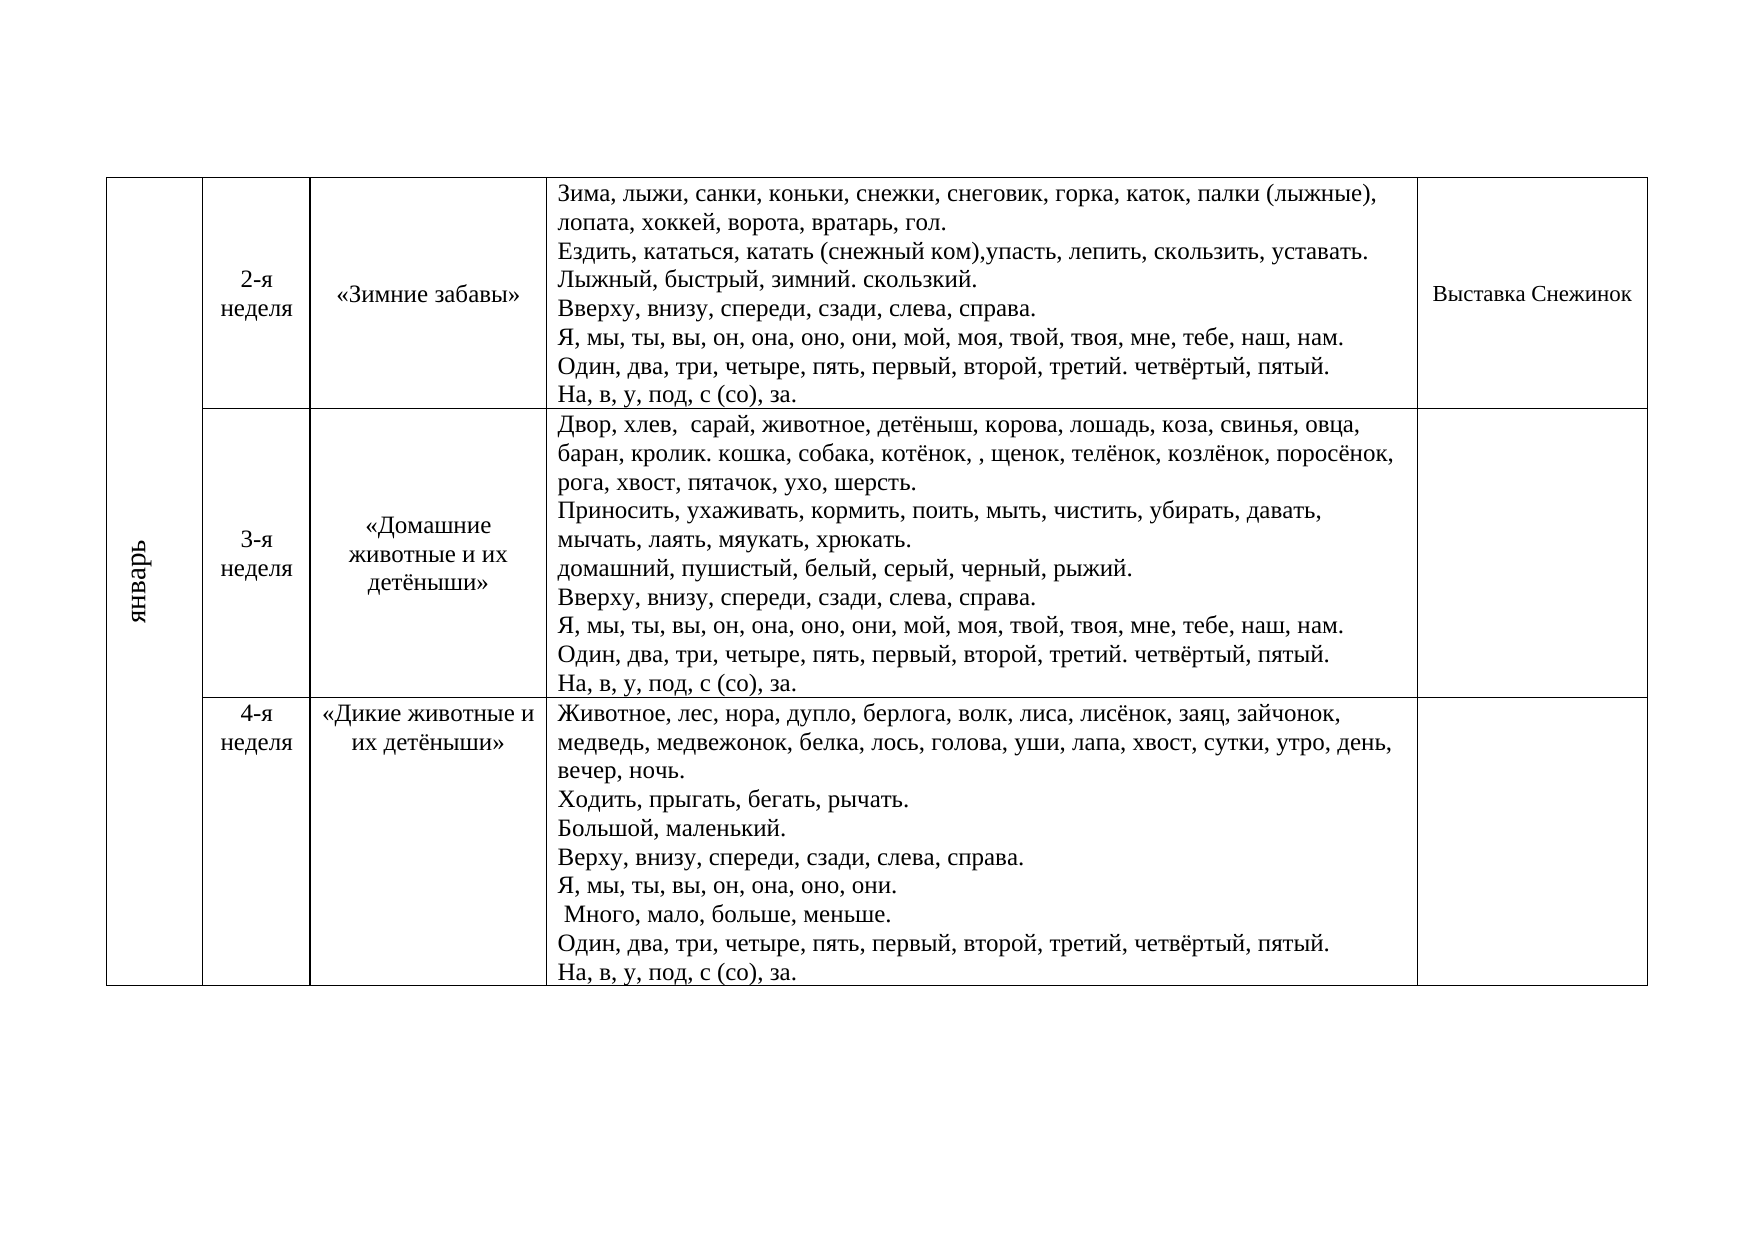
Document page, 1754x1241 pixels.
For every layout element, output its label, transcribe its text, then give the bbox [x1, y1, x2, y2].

table_cell «Зимние забавы» [311, 178, 546, 408]
table_cell «Дикие животные и их детёныши» [311, 698, 546, 985]
table_cell «Домашние животные и их детёныши» [311, 409, 546, 697]
table_cell Выставка Снежинок [1418, 178, 1647, 408]
table_cell 4-я неделя [203, 698, 309, 985]
table_cell 3-я неделя [203, 409, 309, 697]
table_cell [1418, 409, 1647, 697]
table_cell Двор, хлев, сарай, животное, детёныш, корова, лошадь, коза, свинья, овца, баран, кролик. кошка, собака, котёнок, , щенок, телёнок, козлёнок, поросёнок, рога, хвост, пятачок, ухо, шерсть. Приносить, ухаживать, кормить, поить, мыть, чистить, убирать, давать, мычать, лаять, мяукать, хрюкать. домашний, пушистый, белый, серый, черный, рыжий. Вверху, внизу, спереди, сзади, слева, справа. Я, мы, ты, вы, он, она, оно, они, мой, моя, твой, твоя, мне, тебе, наш, нам. Один, два, три, четыре, пять, первый, второй, третий. четвёртый, пятый. На, в, у, под, с (со), за. [547, 409, 1417, 697]
table_cell январь [107, 178, 202, 985]
table_cell 2-я неделя [203, 178, 309, 408]
table_cell [1418, 698, 1647, 985]
table_cell Зима, лыжи, санки, коньки, снежки, снеговик, горка, каток, палки (лыжные), лопата, хоккей, ворота, вратарь, гол. Ездить, кататься, катать (снежный ком),упасть, лепить, скользить, уставать. Лыжный, быстрый, зимний. скользкий. Вверху, внизу, спереди, сзади, слева, справа. Я, мы, ты, вы, он, она, оно, они, мой, моя, твой, твоя, мне, тебе, наш, нам. Один, два, три, четыре, пять, первый, второй, третий. четвёртый, пятый. На, в, у, под, с (со), за. [547, 178, 1417, 408]
table_cell Животное, лес, нора, дупло, берлога, волк, лиса, лисёнок, заяц, зайчонок, медведь, медвежонок, белка, лось, голова, уши, лапа, хвост, сутки, утро, день, вечер, ночь. Ходить, прыгать, бегать, рычать. Большой, маленький. Верху, внизу, спереди, сзади, слева, справа. Я, мы, ты, вы, он, она, оно, они. Много, мало, больше, меньше. Один, два, три, четыре, пять, первый, второй, третий, четвёртый, пятый. На, в, у, под, с (со), за. [547, 698, 1417, 985]
